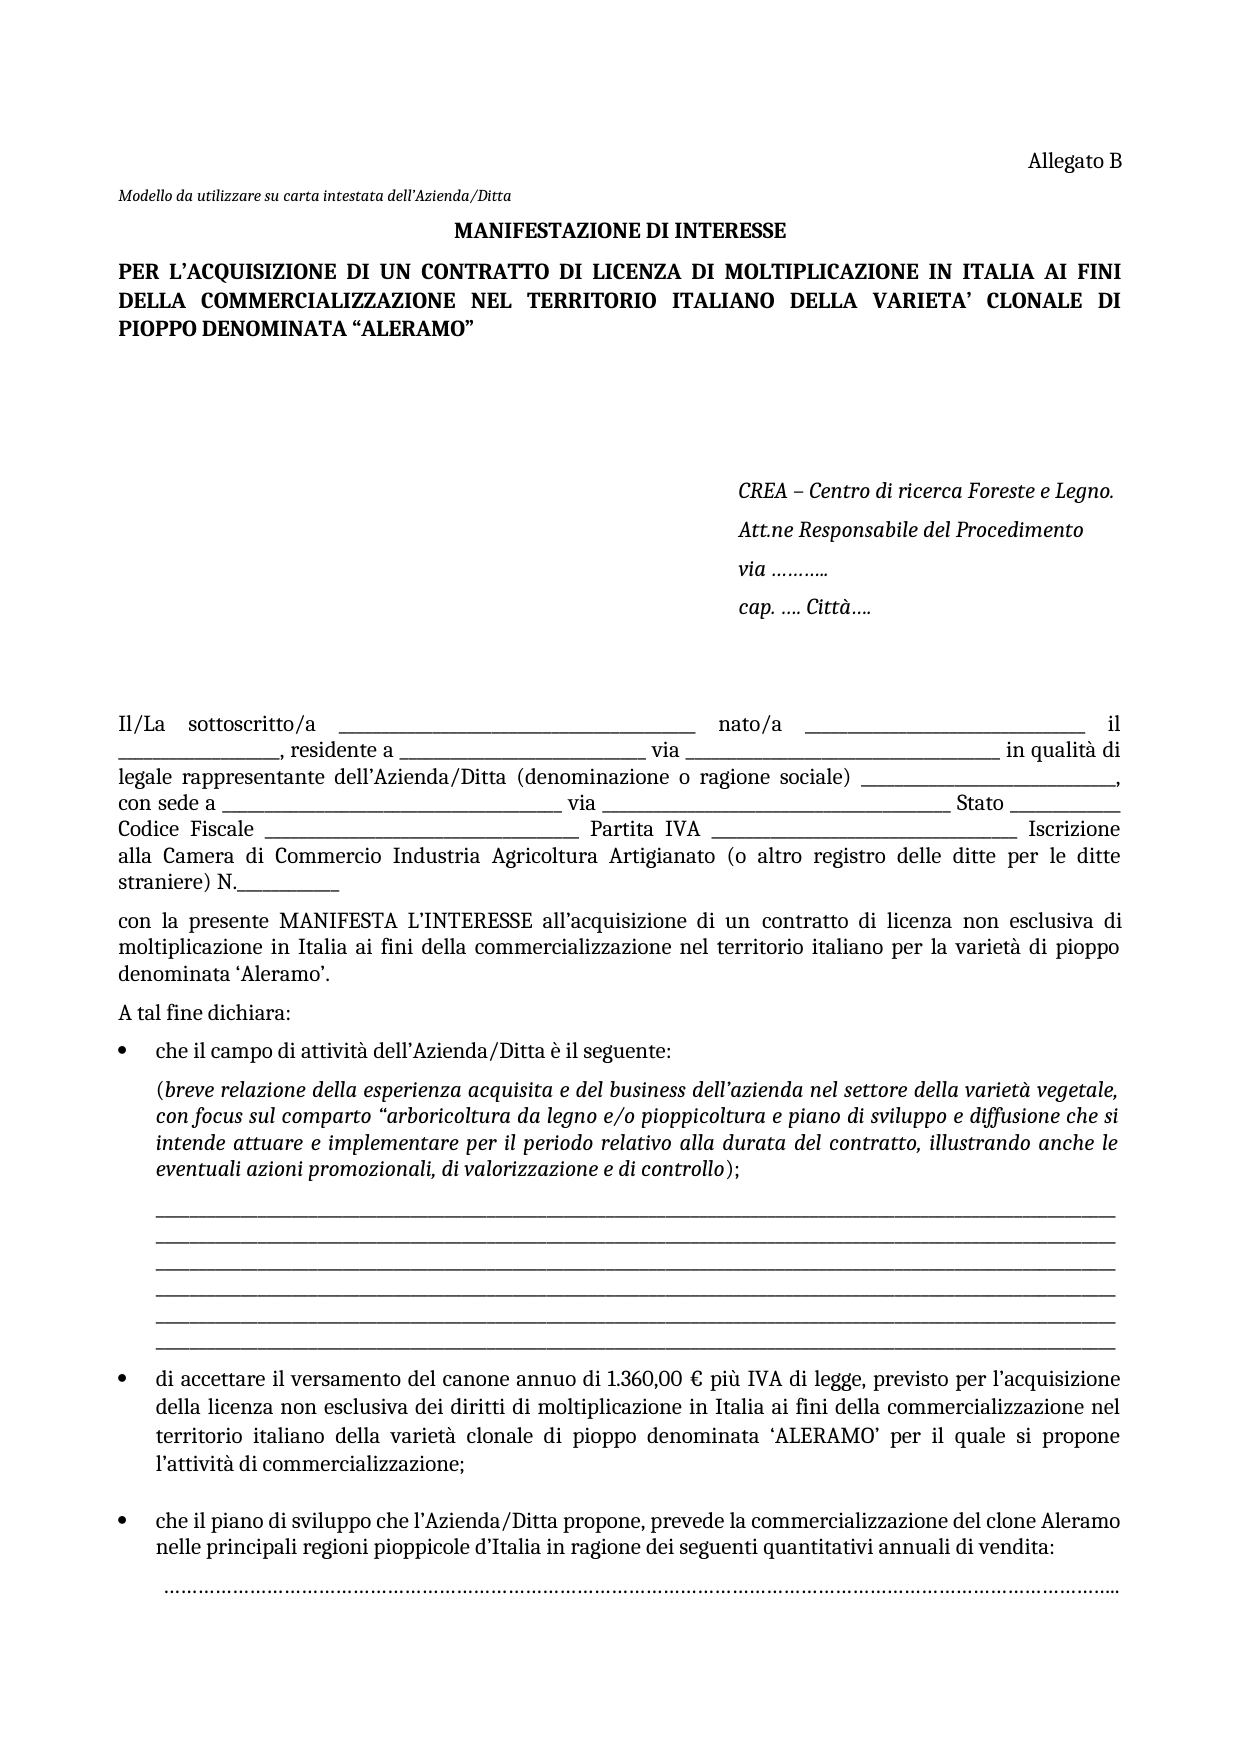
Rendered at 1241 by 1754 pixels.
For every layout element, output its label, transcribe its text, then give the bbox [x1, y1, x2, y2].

text Il/La sottoscritto/a __________________________________________ nato/a _________________________________ il ___________________, residente a _____________________________ via _____________________________________ in qualità di legale rappresentante dell’Azienda/Ditta (denominazione o ragione sociale) ______________________________, con sede a ________________________________________ via _________________________________________ Stato _____________ Codice Fiscale _____________________________________ Partita IVA ____________________________________ Iscrizione alla Camera di Commercio Industria Agricoltura Artigianato (o altro registro delle ditte per le ditte straniere) N.____________ [118, 711, 1122, 895]
text ………………………………………………………………………………………………………………………………………………….. [118, 1573, 1122, 1599]
text ______________________________________________________________________________________________________________________________________________________________________________________________________________________________________________________________________________________________________________________________________________________________________________________________________________________________________________________________________________________________________________________________________________________________________________________________________________________________________________________________________________________________________ [156, 1195, 1122, 1353]
list di accettare il versamento del canone annuo di 1.360,00 € più IVA di legge, previsto per l’acquisizione della licenza non esclusiva dei diritti di moltiplicazione in Italia ai fini della commercializzazione nel territorio italiano della varietà clonale di pioppo denominata ‘ALERAMO’ per il quale si propone l’attività di commercializzazione; [118, 1366, 1122, 1477]
text CREA – Centro di ricerca Foreste e Legno. [738, 478, 1122, 504]
text Modello da utilizzare su carta intestata dell’Azienda/Ditta [118, 186, 1122, 206]
text Att.ne Responsabile del Procedimento [738, 516, 1122, 543]
text cap. …. Città…. [738, 594, 1122, 621]
list che il campo di attività dell’Azienda/Ditta è il seguente: [118, 1038, 1122, 1064]
list che il piano di sviluppo che l’Azienda/Ditta propone, prevede la commercializzazione del clone Aleramo nelle principali regioni pioppicole d’Italia in ragione dei seguenti quantitativi annuali di vendita: [118, 1508, 1122, 1560]
text PER L’ACQUISIZIONE DI UN CONTRATTO DI LICENZA DI MOLTIPLICAZIONE IN ITALIA AI FINI DELLA COMMERCIALIZZAZIONE NEL TERRITORIO ITALIANO DELLA VARIETA’ CLONALE DI PIOPPO DENOMINATA “ALERAMO” [118, 259, 1122, 342]
text via ……….. [738, 555, 1122, 582]
subtitle MANIFESTAZIONE DI INTERESSE [118, 218, 1122, 244]
text A tal fine dichiara: [118, 999, 1122, 1026]
text Allegato B [118, 148, 1122, 174]
text con la presente MANIFESTA L’INTERESSE all’acquisizione di un contratto di licenza non esclusiva di moltiplicazione in Italia ai fini della commercializzazione nel territorio italiano per la varietà di pioppo denominata ‘Aleramo’. [118, 908, 1122, 987]
text (breve relazione della esperienza acquisita e del business dell’azienda nel settore della varietà vegetale, con focus sul comparto “arboricoltura da legno e/o pioppicoltura e piano di sviluppo e diffusione che si intende attuare e implementare per il periodo relativo alla durata del contratto, illustrando anche le eventuali azioni promozionali, di valorizzazione e di controllo); [156, 1077, 1122, 1182]
